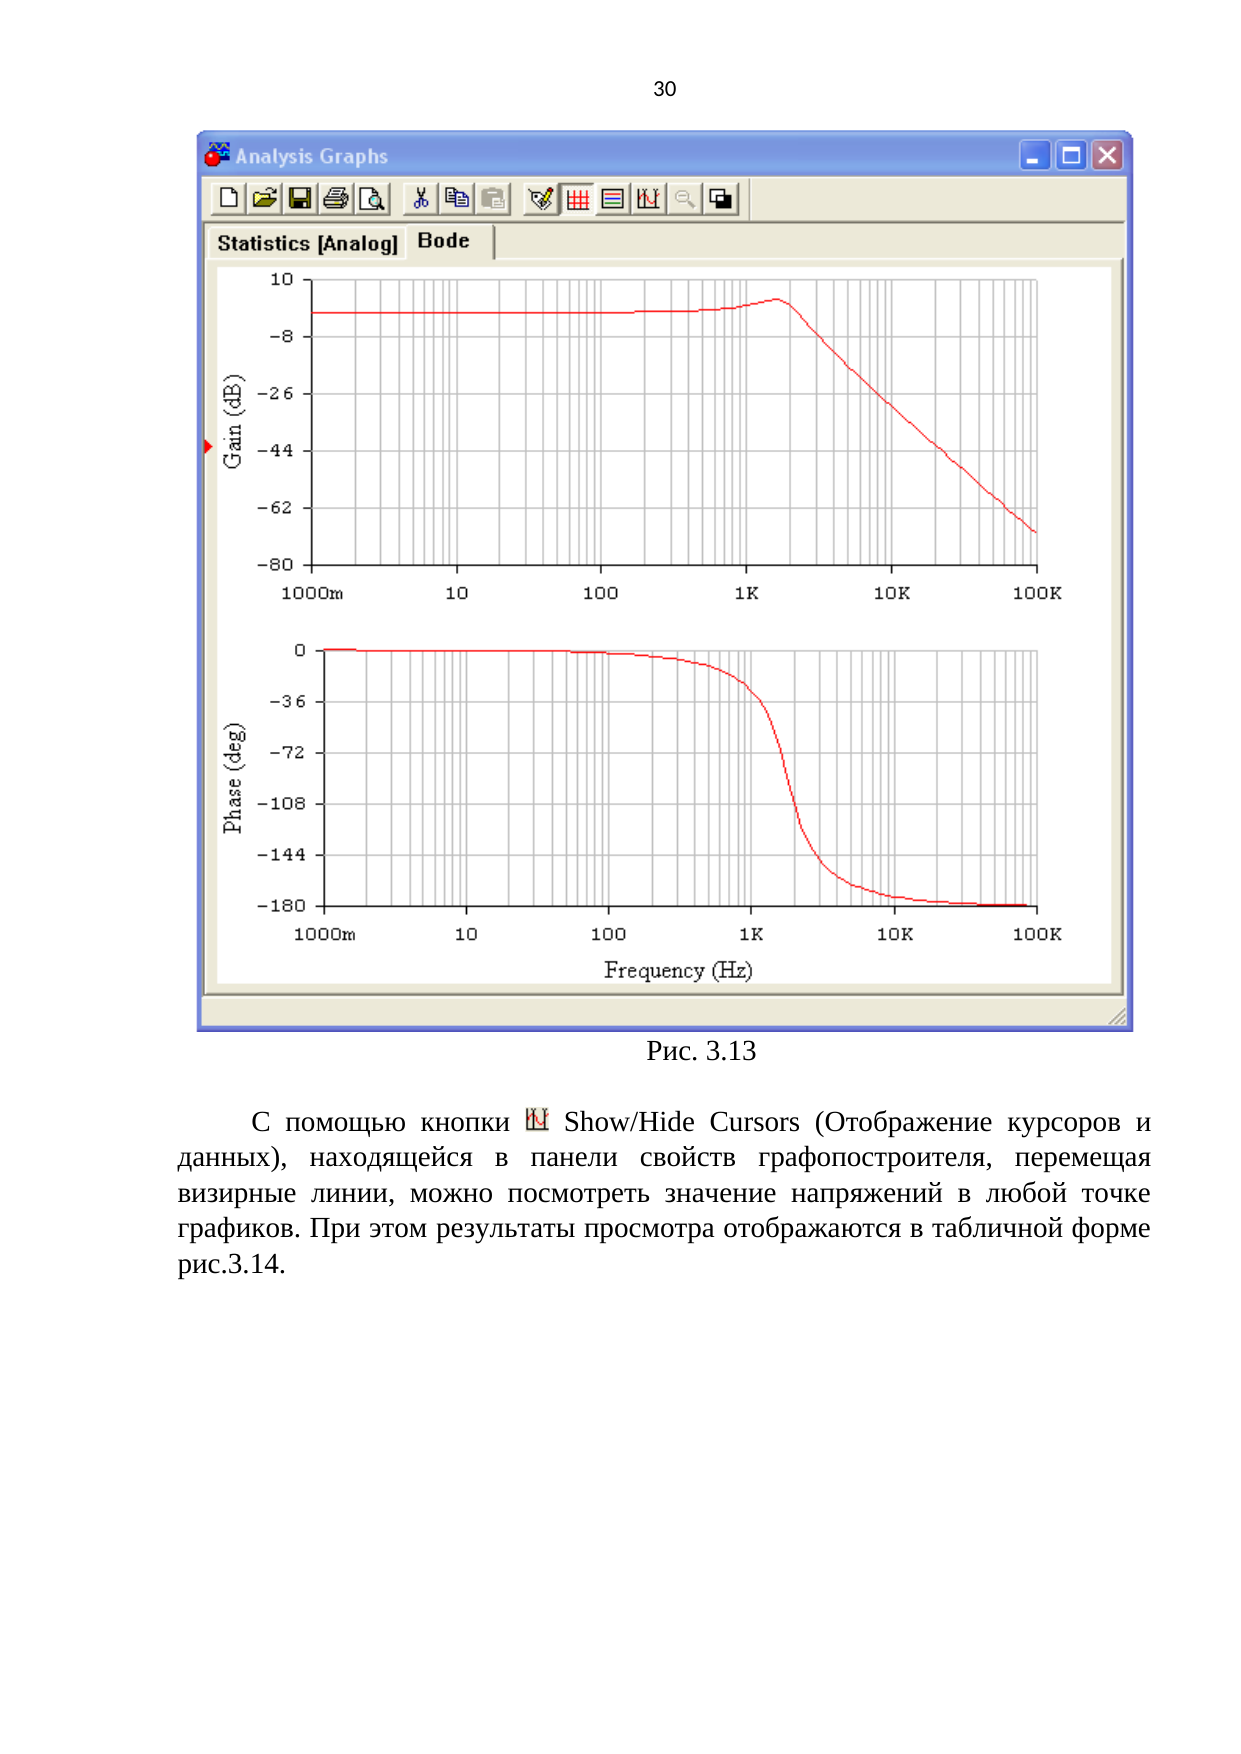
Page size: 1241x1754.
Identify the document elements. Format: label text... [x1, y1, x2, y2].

text Рис. 3.13 [177, 1031, 1152, 1067]
text С помощью кнопки Show/Hide Cursors (Отображение курсоров и данных), находящейся в панели свойств графопостроителя, перемещая визирные линии, можно посмотреть значение напряжений в любой точке графиков. При этом результаты просмотра отображаются в табличной форме рис.3.14. [177, 1102, 1152, 1279]
picture [194, 129, 1135, 1032]
picture [525, 1107, 549, 1132]
